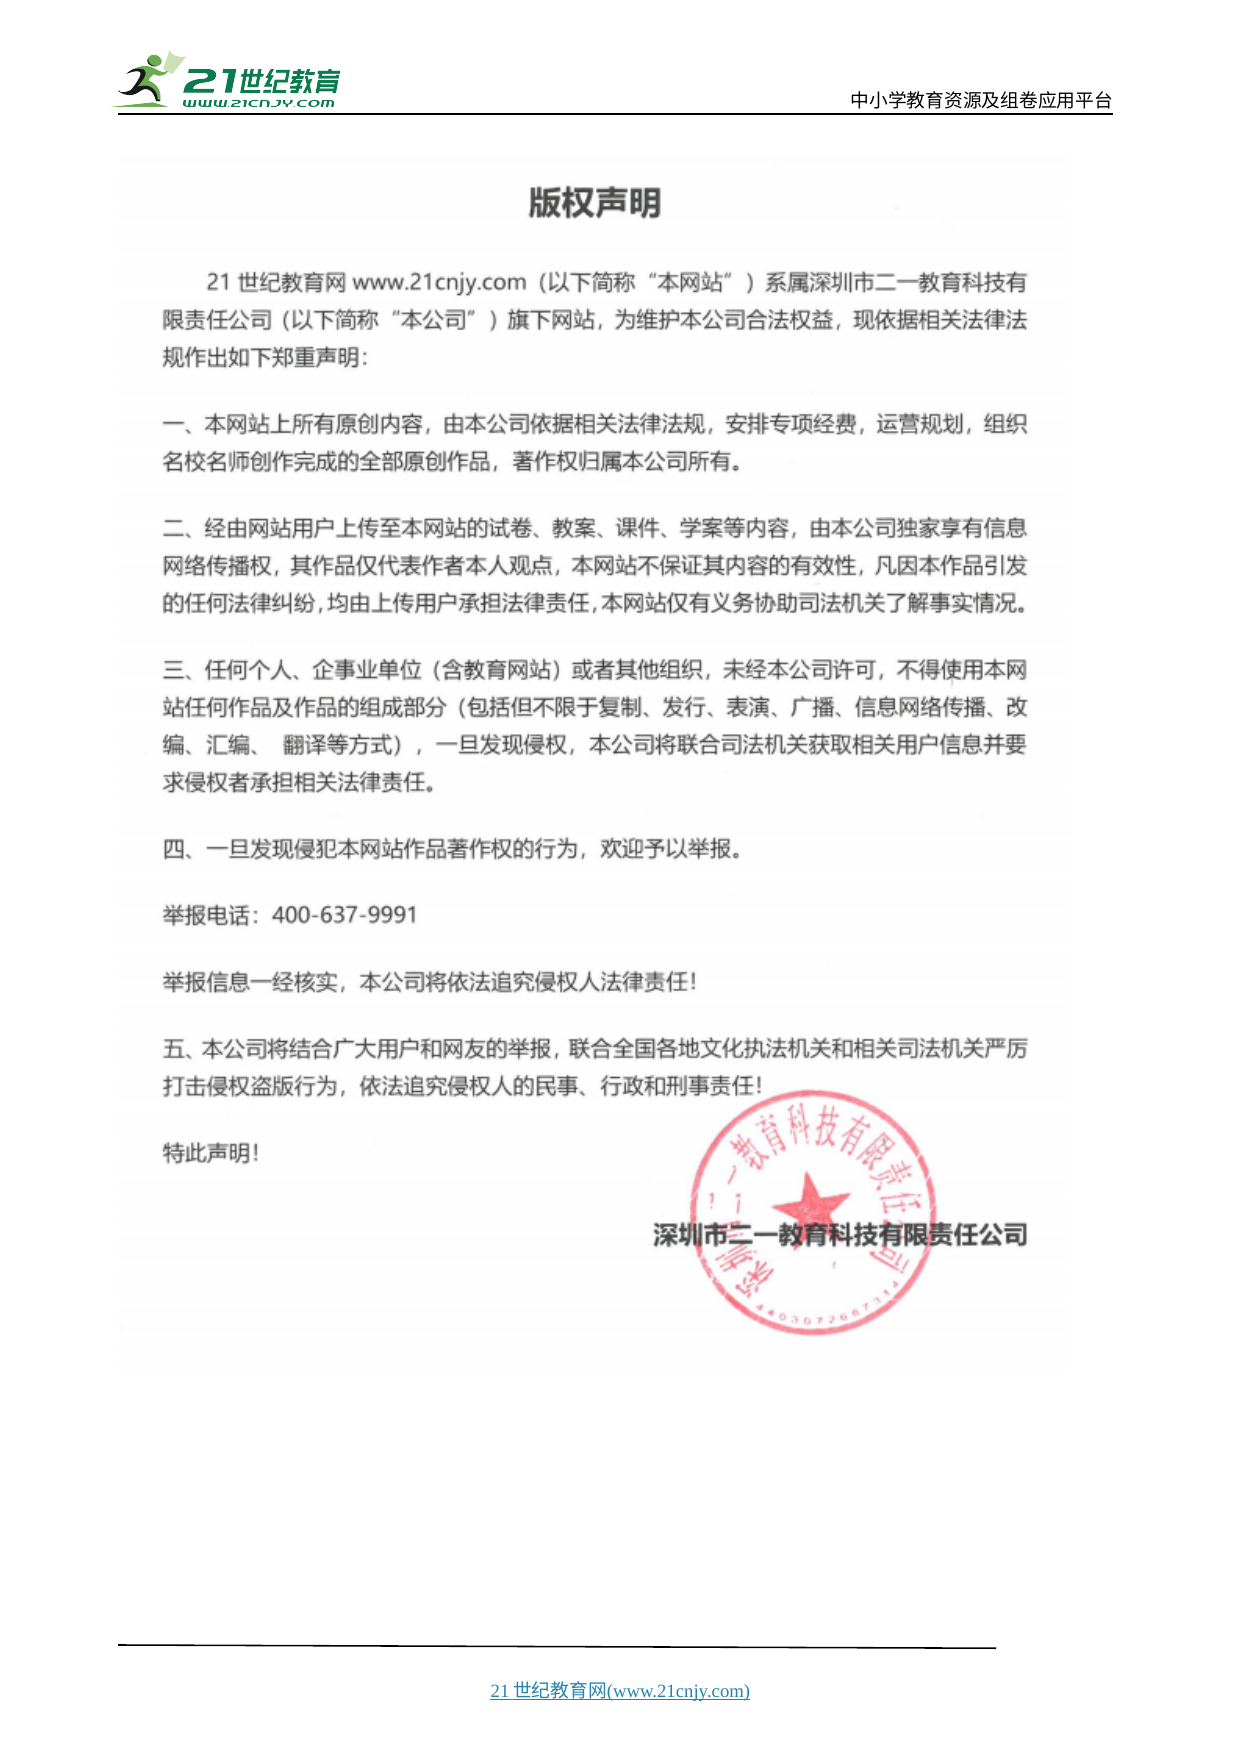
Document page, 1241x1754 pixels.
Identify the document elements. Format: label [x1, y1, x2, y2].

picture [118, 155, 1072, 1377]
picture [108, 50, 340, 107]
